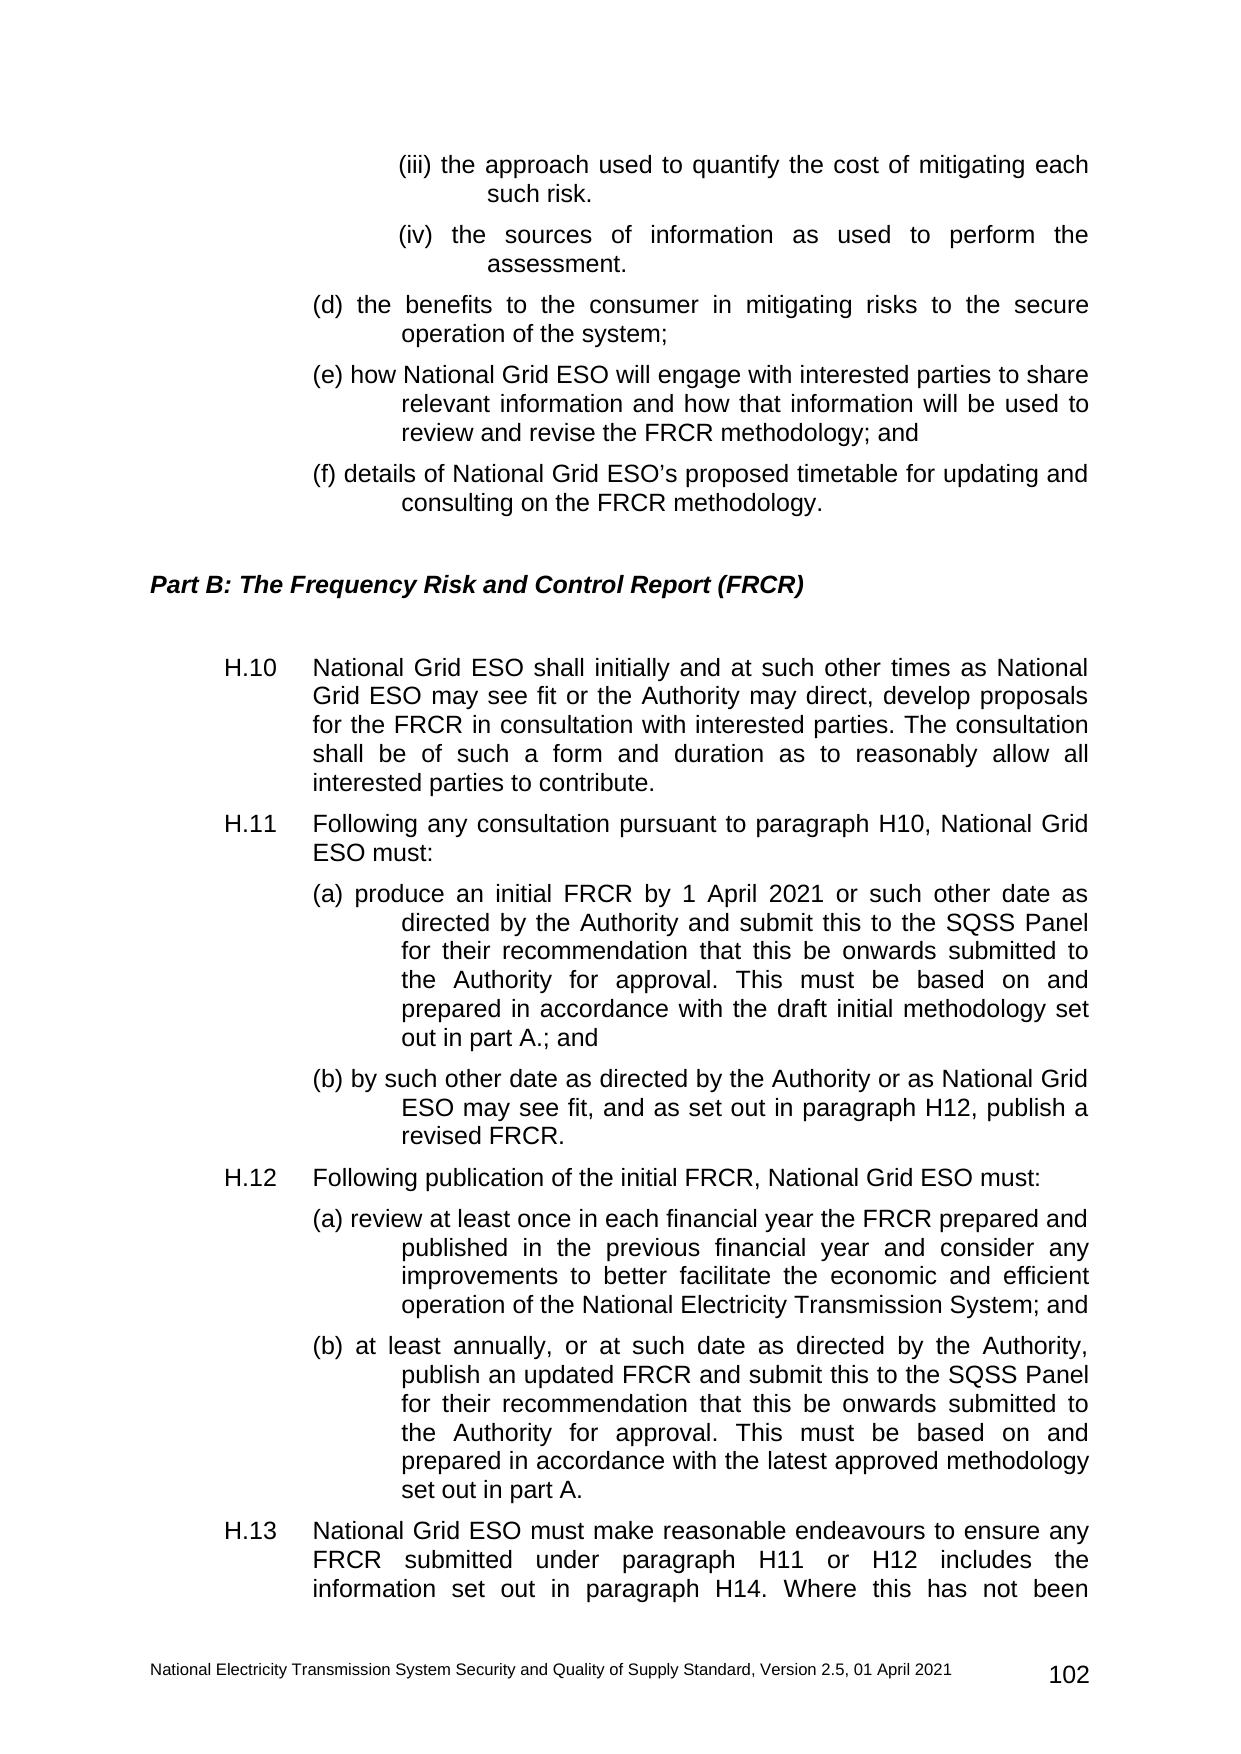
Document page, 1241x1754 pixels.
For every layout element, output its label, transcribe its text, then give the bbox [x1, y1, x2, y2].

list (iv) the sources of information as used to perform the assessment. [398, 220, 1090, 277]
list H.12 Following publication of the initial FRCR, National Grid ESO must: [224, 1162, 1090, 1191]
list (a) review at least once in each financial year the FRCR prepared and published in the previous financial year and consider any improvements to better facilitate the economic and efficient operation of the National Electricity Transmission System; and [312, 1204, 1090, 1319]
list (iii) the approach used to quantify the cost of mitigating each such risk. [398, 150, 1090, 207]
list Part B: The Frequency Risk and Control Report (FRCR) [150, 570, 1090, 599]
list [224, 1516, 1090, 1602]
list (b) at least annually, or at such date as directed by the Authority, publish an updated FRCR and submit this to the SQSS Panel for their recommendation that this be onwards submitted to the Authority for approval. This must be based on and prepared in accordance with the latest approved methodology set out in part A. [312, 1331, 1090, 1504]
list (d) the benefits to the consumer in mitigating risks to the secure operation of the system; [312, 290, 1090, 347]
list (b) by such other date as directed by the Authority or as National Grid ESO may see fit, and as set out in paragraph H12, publish a revised FRCR. [312, 1064, 1090, 1150]
list H.10 National Grid ESO shall initially and at such other times as National Grid ESO may see fit or the Authority may direct, develop proposals for the FRCR in consultation with interested parties. The consultation shall be of such a form and duration as to reasonably allow all interested parties to contribute. [224, 652, 1090, 796]
list (f) details of National Grid ESO’s proposed timetable for updating and consulting on the FRCR methodology. [312, 459, 1090, 516]
list H.11 Following any consultation pursuant to paragraph H10, National Grid ESO must: [224, 809, 1090, 866]
list (e) how National Grid ESO will engage with interested parties to share relevant information and how that information will be used to review and revise the FRCR methodology; and [312, 360, 1090, 446]
list (a) produce an initial FRCR by 1 April 2021 or such other date as directed by the Authority and submit this to the SQSS Panel for their recommendation that this be onwards submitted to the Authority for approval. This must be based on and prepared in accordance with the draft initial methodology set out in part A.; and [312, 879, 1090, 1051]
